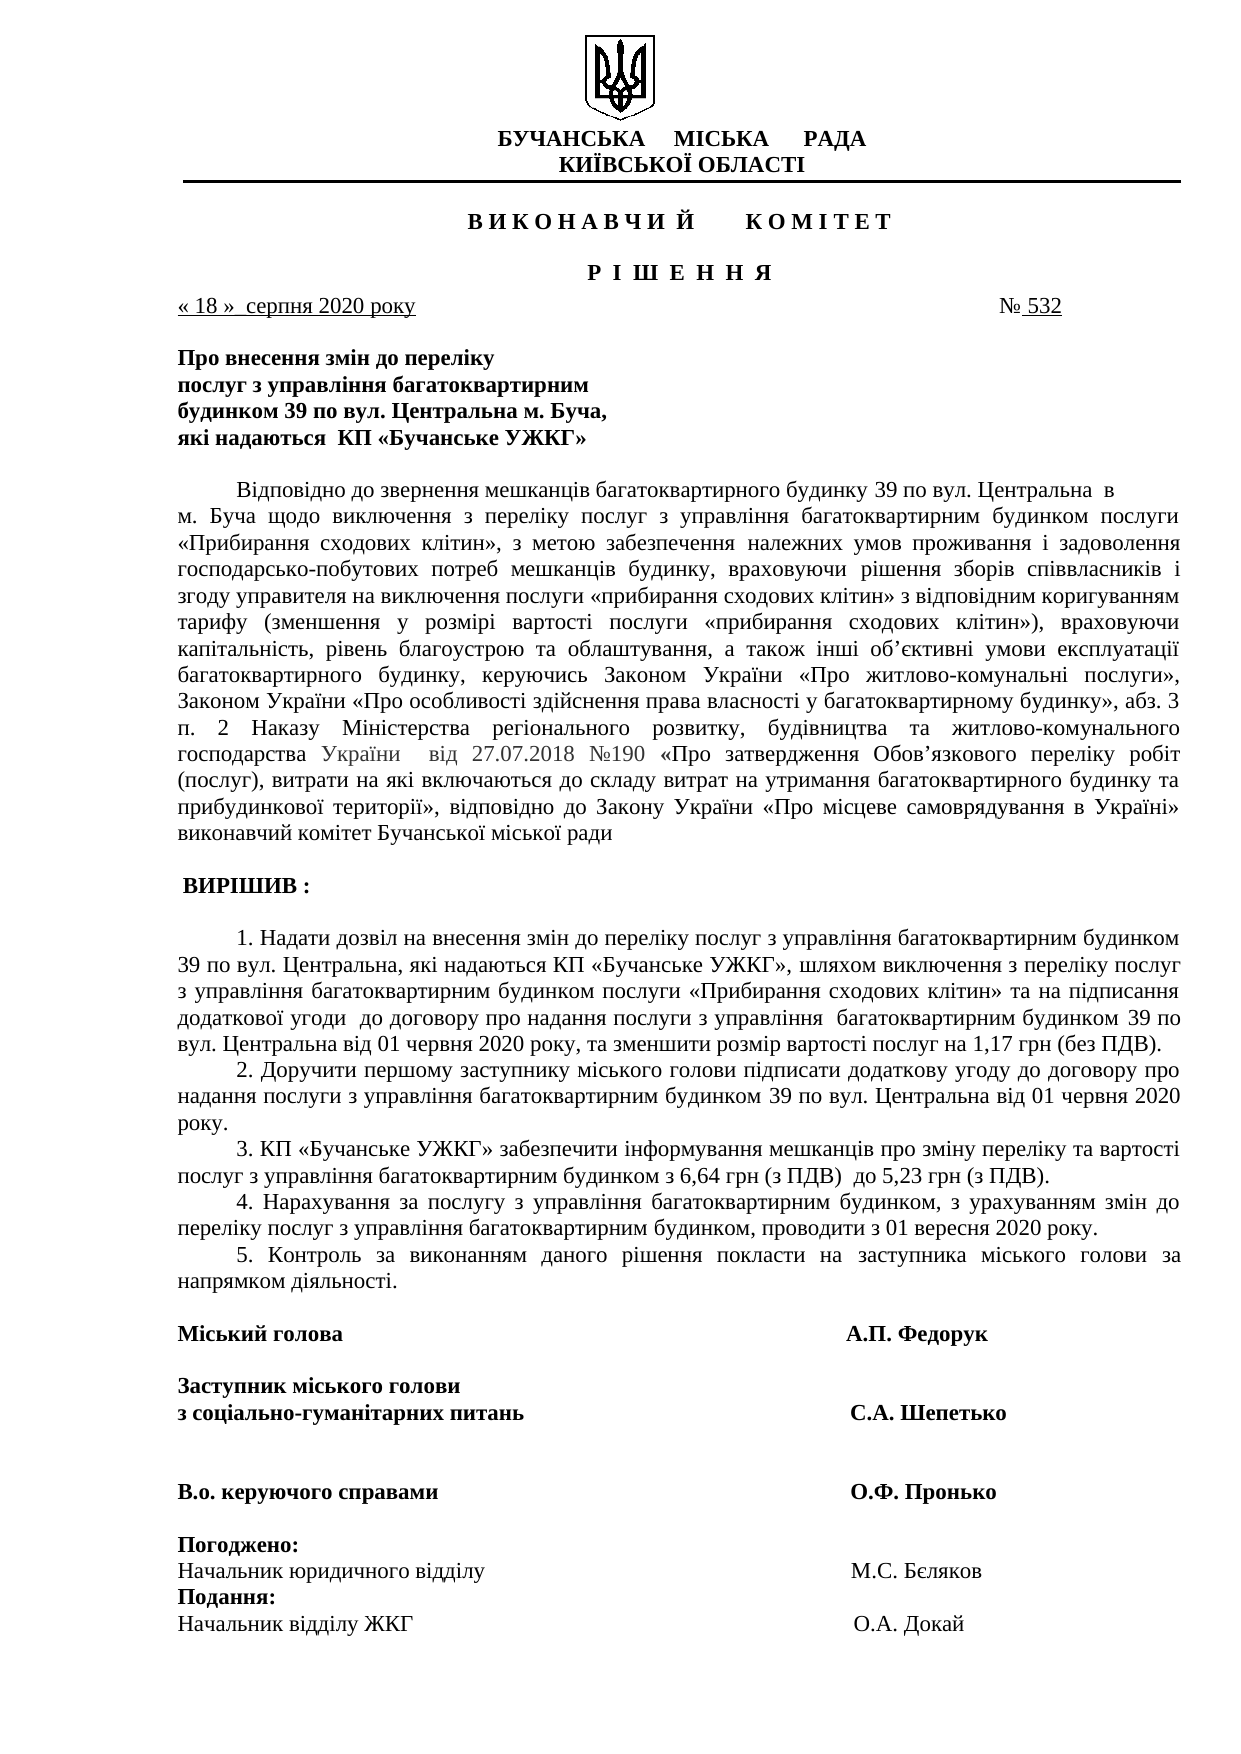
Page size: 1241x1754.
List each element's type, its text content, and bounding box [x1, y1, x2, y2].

text Начальник юридичного відділу М.С. Бєляков [177, 1557, 1181, 1583]
subtitle В И К О Н А В Ч И Й К О М І Т Е Т [177, 208, 1181, 234]
text Відповідно до звернення мешканців багатоквартирного будинку 39 по вул. Центральна в [177, 476, 1181, 503]
text 2. Доручити першому заступнику міського голови підписати додаткову угоду до договору про надання послуги з управління багатоквартирним будинком 39 по вул. Центральна від 01 червня 2020 року. [177, 1056, 1181, 1135]
text В.о. керуючого справами О.Ф. Пронько [177, 1478, 1181, 1504]
text Начальник відділу ЖКГ О.А. Докай [177, 1610, 1181, 1636]
text м. Буча щодо виключення з переліку послуг з управління багатоквартирним будинком послуги «Прибирання сходових клітин», з метою забезпечення належних умов проживання і задоволення господарсько-побутових потреб мешканців будинку, враховуючи рішення зборів співвласників і згоду управителя на виключення послуги «прибирання сходових клітин» з відповідним коригуванням тарифу (зменшення у розмірі вартості послуги «прибирання сходових клітин»), враховуючи капітальність, рівень благоустрою та облаштування, а також інші об’єктивні умови експлуатації багатоквартирного будинку, керуючись Законом України «Про житлово-комунальні послуги», Законом України «Про особливості здійснення права власності у багатоквартирному будинку», абз. 3 п. 2 Наказу Міністерства регіонального розвитку, будівництва та житлово-комунального господарства України від 27.07.2018 №190 «Про затвердження Обов’язкового переліку робіт (послуг), витрати на які включаються до складу витрат на утримання багатоквартирного будинку та прибудинкової території», відповідно до Закону України «Про місцеве самоврядування в Україні» виконавчий комітет Бучанської міської ради [177, 503, 1181, 845]
text будинком 39 по вул. Центральна м. Буча, [177, 397, 1181, 423]
text які надаються КП «Бучанське УЖКГ» [177, 423, 1181, 450]
text Міський голова А.П. Федорук [177, 1320, 1181, 1346]
text 1. Надати дозвіл на внесення змін до переліку послуг з управління багатоквартирним будинком 39 по вул. Центральна, які надаються КП «Бучанське УЖКГ», шляхом виключення з переліку послуг з управління багатоквартирним будинком послуги «Прибирання сходових клітин» та на підписання додаткової угоди до договору про надання послуги з управління багатоквартирним будинком 39 по вул. Центральна від 01 червня 2020 року, та зменшити розмір вартості послуг на 1,17 грн (без ПДВ). [177, 924, 1181, 1056]
subtitle Р І Ш Е Н Н Я [177, 259, 1181, 286]
text 4. Нарахування за послугу з управління багатоквартирним будинком, з урахуванням змін до переліку послуг з управління багатоквартирним будинком, проводити з 01 вересня 2020 року. [177, 1188, 1181, 1241]
text « 18 »_серпня 2020 року № 532 [177, 292, 1181, 318]
text послуг з управління багатоквартирним [177, 371, 1181, 397]
text Подання: [177, 1583, 1181, 1610]
text Погоджено: [177, 1531, 1181, 1557]
subtitle ВИРІШИВ : [183, 872, 1181, 898]
text з соціально-гуманітарних питань С.А. Шепетько [177, 1399, 1181, 1425]
subtitle КИЇВСЬКОЇ ОБЛАСТІ [183, 151, 1181, 180]
text 5. Контроль за виконанням даного рішення покласти на заступника міського голови за напрямком діяльності. [177, 1241, 1181, 1293]
text Заступник міського голови [177, 1372, 1181, 1399]
text БУЧАНСЬКА МІСЬКА РАДА [183, 125, 1181, 151]
text Про внесення змін до переліку [177, 344, 1181, 371]
text 3. КП «Бучанське УЖКГ» забезпечити інформування мешканців про зміну переліку та вартості послуг з управління багатоквартирним будинком з 6,64 грн (з ПДВ) до 5,23 грн (з ПДВ). [177, 1135, 1181, 1188]
